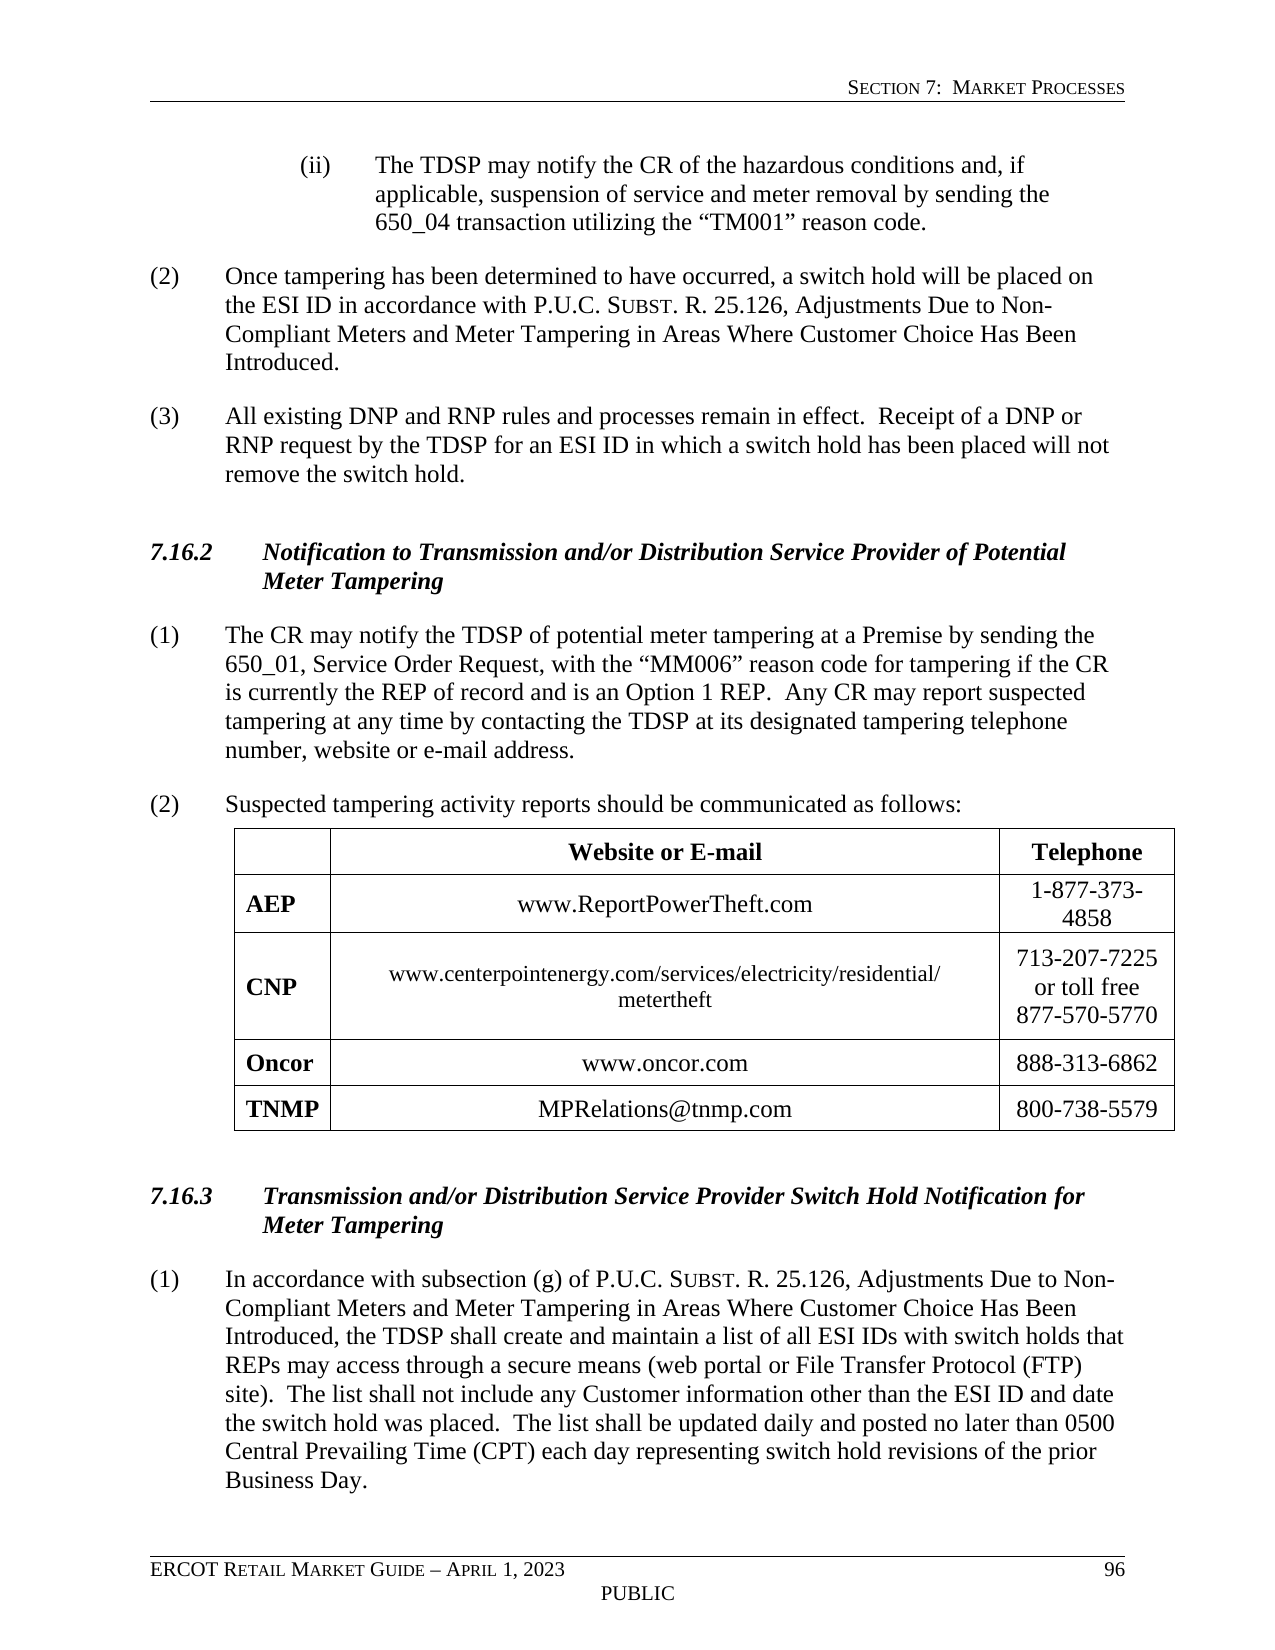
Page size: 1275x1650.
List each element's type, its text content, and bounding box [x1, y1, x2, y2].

text 7.16.3 Transmission and/or Distribution Service Provider Switch Hold Notification for Meter Tampering [150, 1181, 1125, 1239]
text (2) Once tampering has been determined to have occurred, a switch hold will be placed on the ESI ID in accordance with P.U.C. Subst. R. 25.126, Adjustments Due to Non-Compliant Meters and Meter Tampering in Areas Where Customer Choice Has Been Introduced. [150, 261, 1125, 376]
table_cell 1-877-373-4858 [1000, 875, 1174, 932]
table_cell CNP [235, 933, 330, 1039]
table_header Website or E-mail [331, 829, 999, 874]
text (3) All existing DNP and RNP rules and processes remain in effect. Receipt of a DNP or RNP request by the TDSP for an ESI ID in which a switch hold has been placed will not remove the switch hold. [150, 401, 1125, 487]
table_header Telephone [1000, 829, 1174, 874]
table_cell TNMP [235, 1086, 330, 1130]
text 7.16.2 Notification to Transmission and/or Distribution Service Provider of Potential Meter Tampering [150, 537, 1125, 595]
text (ii) The TDSP may notify the CR of the hazardous conditions and, if applicable, suspension of service and meter removal by sending the 650_04 transaction utilizing the “TM001” reason code. [300, 150, 1125, 236]
table_cell www.ReportPowerTheft.com [331, 875, 999, 932]
table_cell Oncor [235, 1040, 330, 1084]
table_cell 888-313-6862 [1000, 1040, 1174, 1084]
text (1) In accordance with subsection (g) of P.U.C. Subst. R. 25.126, Adjustments Due to Non-Compliant Meters and Meter Tampering in Areas Where Customer Choice Has Been Introduced, the TDSP shall create and maintain a list of all ESI IDs with switch holds that REPs may access through a secure means (web portal or File Transfer Protocol (FTP) site). The list shall not include any Customer information other than the ESI ID and date the switch hold was placed. The list shall be updated daily and posted no later than 0500 Central Prevailing Time (CPT) each day representing switch hold revisions of the prior Business Day. [150, 1264, 1125, 1494]
text (2) Suspected tampering activity reports should be communicated as follows: [150, 789, 1125, 817]
table_cell MPRelations@tnmp.com [331, 1086, 999, 1130]
table_cell www.oncor.com [331, 1040, 999, 1084]
table_cell 800-738-5579 [1000, 1086, 1174, 1130]
table_cell www.centerpointenergy.com/services/electricity/residential/metertheft [331, 933, 999, 1039]
table_cell 713-207-7225 or toll free 877-570-5770 [1000, 933, 1174, 1039]
table_cell AEP [235, 875, 330, 932]
text (1) The CR may notify the TDSP of potential meter tampering at a Premise by sending the 650_01, Service Order Request, with the “MM006” reason code for tampering if the CR is currently the REP of record and is an Option 1 REP. Any CR may report suspected tampering at any time by contacting the TDSP at its designated tampering telephone number, website or e-mail address. [150, 620, 1125, 764]
table_header [235, 829, 330, 874]
